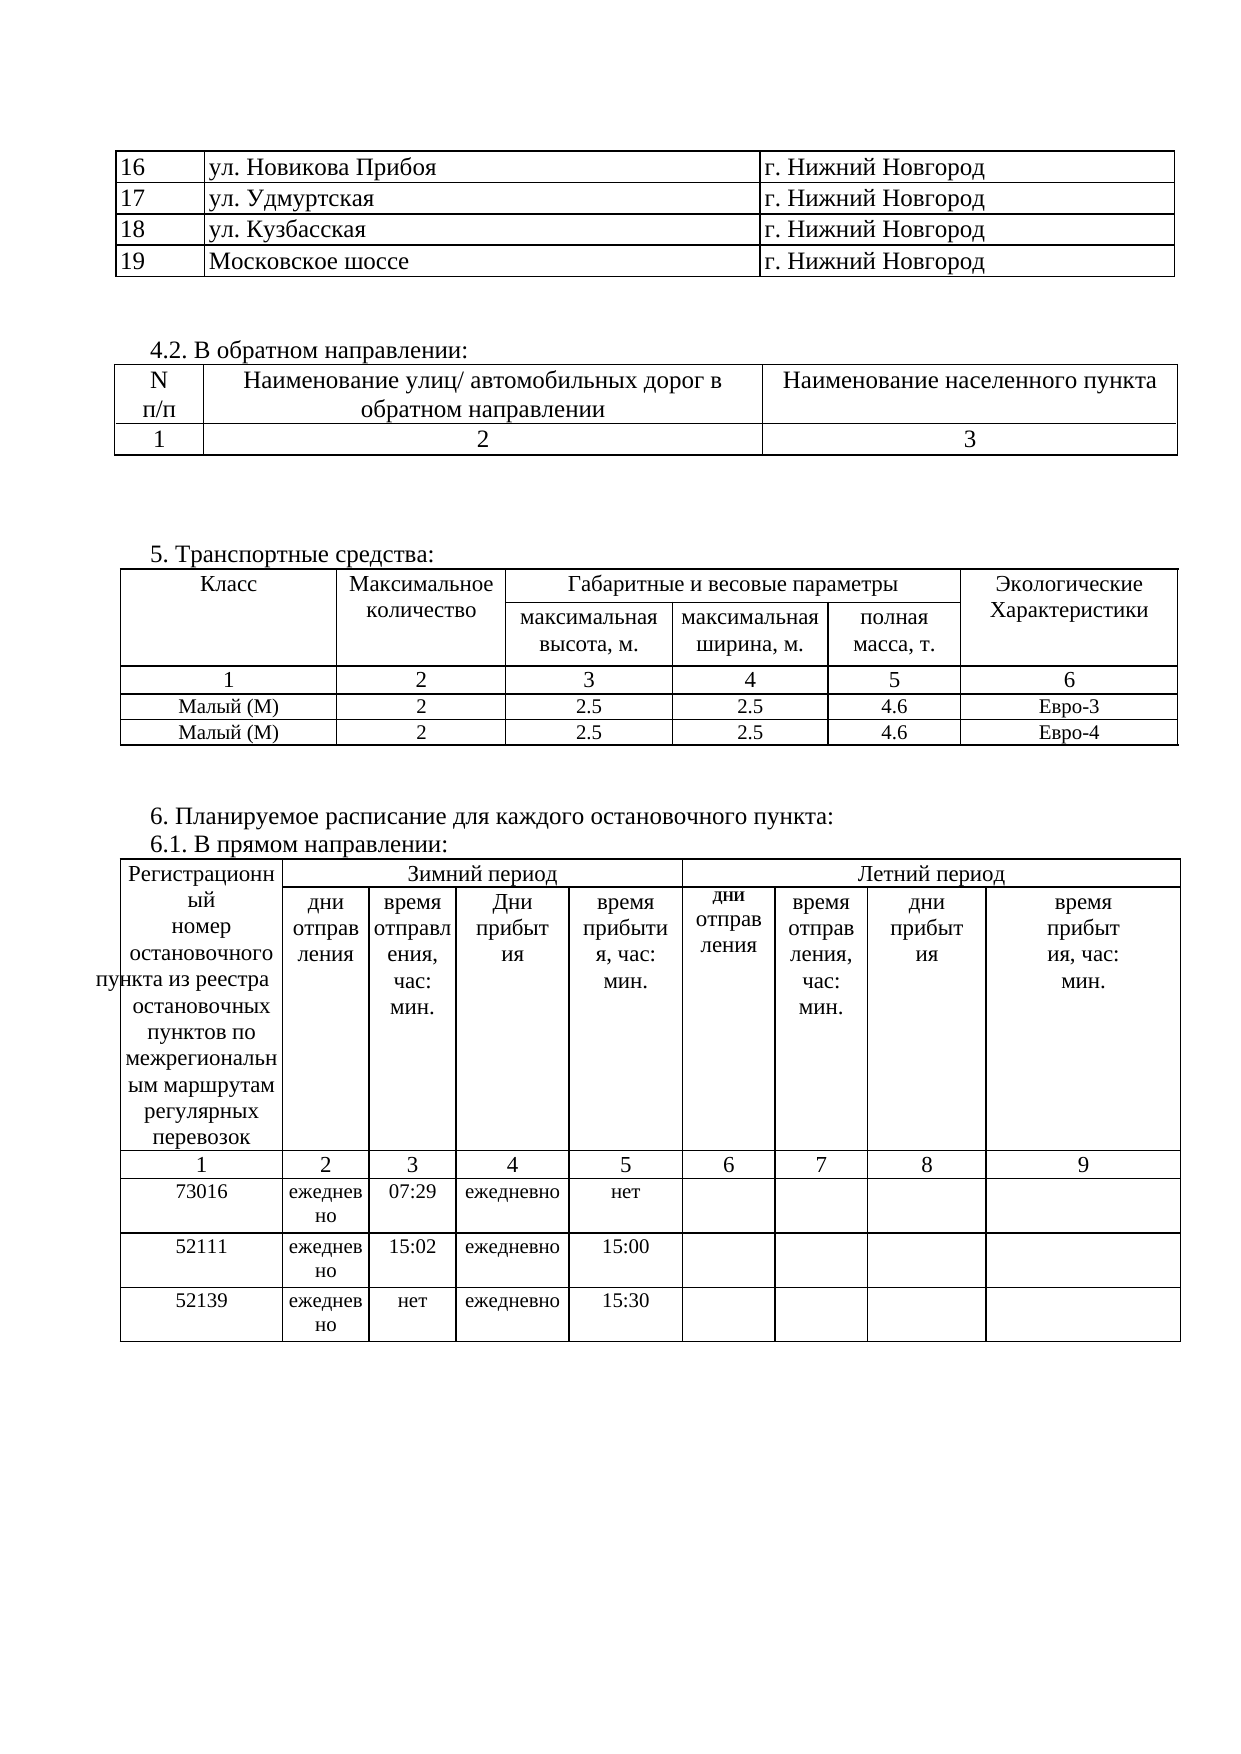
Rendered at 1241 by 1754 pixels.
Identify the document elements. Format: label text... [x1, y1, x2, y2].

table_cell 2 [337, 667, 505, 693]
table_cell [776, 1288, 867, 1341]
table_cell 1 [121, 1151, 282, 1178]
table_cell ежедневно [457, 1179, 568, 1232]
table_cell 19 [117, 246, 204, 276]
table_cell [868, 1179, 985, 1232]
table_cell 8 [868, 1151, 985, 1178]
table_header Регистрационный номер остановочного пункта из реестра остановочных пунктов по межрегиональным маршрутам регулярных перевозок [121, 860, 282, 1150]
table_cell 52111 [121, 1234, 282, 1286]
table_cell г. Нижний Новгород [761, 215, 1174, 244]
table_cell 2.5 [506, 695, 672, 718]
table_cell ежедневно [457, 1234, 568, 1286]
table_cell Евро-3 [961, 695, 1177, 718]
table_cell [987, 1288, 1180, 1341]
table_cell 2 [337, 720, 505, 744]
table_cell 2.5 [673, 695, 827, 718]
table_cell 2 [337, 695, 505, 718]
table_cell 6 [961, 667, 1177, 693]
table_cell ежедневно [283, 1288, 368, 1341]
table_header Наименование населенного пункта [763, 365, 1177, 423]
table_cell 2.5 [506, 720, 672, 744]
table_cell время отправл ения, час: мин. [370, 888, 455, 1150]
table_cell время прибыт ия, час: мин. [987, 888, 1180, 1150]
table_header Максимальное количество [337, 570, 505, 665]
table_cell 2 [204, 424, 762, 454]
table_cell 3 [370, 1151, 455, 1178]
table_cell 9 [987, 1151, 1180, 1178]
table_cell максимальная ширина, м. [673, 603, 827, 665]
table_cell [868, 1288, 985, 1341]
table_cell 52139 [121, 1288, 282, 1341]
table_cell 4 [457, 1151, 568, 1178]
table_cell 16 [117, 152, 204, 181]
table_cell [987, 1234, 1180, 1286]
table_cell г. Нижний Новгород [761, 152, 1174, 181]
table_cell [987, 1179, 1180, 1232]
table_cell время отправ ления, час: мин. [776, 888, 867, 1150]
table_cell Московское шоссе [205, 246, 759, 276]
table_header Летний период [683, 860, 1180, 886]
table_cell ежедневно [457, 1288, 568, 1341]
table_header Класс [121, 570, 336, 665]
table_header N п/п [115, 365, 203, 423]
table_cell [868, 1234, 985, 1286]
table_cell 5 [829, 667, 960, 693]
table_cell дни отправ ления [283, 888, 368, 1150]
table_cell нет [370, 1288, 455, 1341]
table_cell 07:29 [370, 1179, 455, 1232]
table_cell ул. Удмуртская [205, 183, 759, 213]
table_cell 15:30 [570, 1288, 682, 1341]
table_cell 15:00 [570, 1234, 682, 1286]
table_cell ул. Кузбасская [205, 215, 759, 244]
table_cell 3 [763, 423, 1177, 454]
table_cell г. Нижний Новгород [761, 246, 1174, 276]
table_header Экологические Характеристики [961, 570, 1177, 665]
text 6. Планируемое расписание для каждого остановочного пункта: [150, 801, 1090, 829]
table_cell 18 [117, 215, 204, 244]
table_cell 15:02 [370, 1234, 455, 1286]
table_cell Малый (М) [121, 695, 336, 718]
text 4.2. В обратном направлении: [150, 335, 1090, 364]
table_cell [776, 1234, 867, 1286]
text 6.1. В прямом направлении: [150, 829, 1090, 858]
table_cell дни прибыт ия [868, 888, 985, 1150]
table_cell 7 [776, 1151, 867, 1178]
table_cell Евро-4 [961, 720, 1177, 744]
table_cell полная масса, т. [829, 603, 960, 665]
table_cell максимальная высота, м. [506, 603, 672, 665]
table_header Наименование улиц/ автомобильных дорог в обратном направлении [204, 365, 762, 423]
table_cell 2.5 [673, 720, 827, 744]
table_cell ежедневно [283, 1179, 368, 1232]
table_cell 4.6 [829, 695, 960, 718]
table_cell 4.6 [829, 720, 960, 744]
table_cell 2 [283, 1151, 368, 1178]
table_cell [683, 1179, 774, 1232]
table_cell [683, 1234, 774, 1286]
table_cell 3 [506, 667, 672, 693]
table_cell время прибыти я, час: мин. [570, 888, 682, 1150]
table_cell ДНИ отправ ления [683, 888, 774, 1150]
table_cell Дни прибыт ия [457, 888, 568, 1150]
table_cell г. Нижний Новгород [761, 183, 1174, 213]
table_cell [683, 1288, 774, 1341]
table_cell ежедневно [283, 1234, 368, 1286]
table_cell 73016 [121, 1179, 282, 1232]
table_cell 1 [115, 424, 203, 454]
table_cell 5 [570, 1151, 682, 1178]
table_cell нет [570, 1179, 682, 1232]
table_cell 6 [683, 1151, 774, 1178]
table_header Габаритные и весовые параметры [506, 570, 960, 602]
table_cell 4 [673, 667, 827, 693]
table_cell 1 [121, 667, 336, 693]
text 5. Транспортные средства: [150, 539, 1090, 568]
table_cell Малый (М) [121, 720, 336, 744]
table_header Зимний период [283, 860, 682, 886]
table_cell ул. Новикова Прибоя [205, 152, 759, 181]
table_cell 17 [117, 183, 204, 213]
table_cell [776, 1179, 867, 1232]
